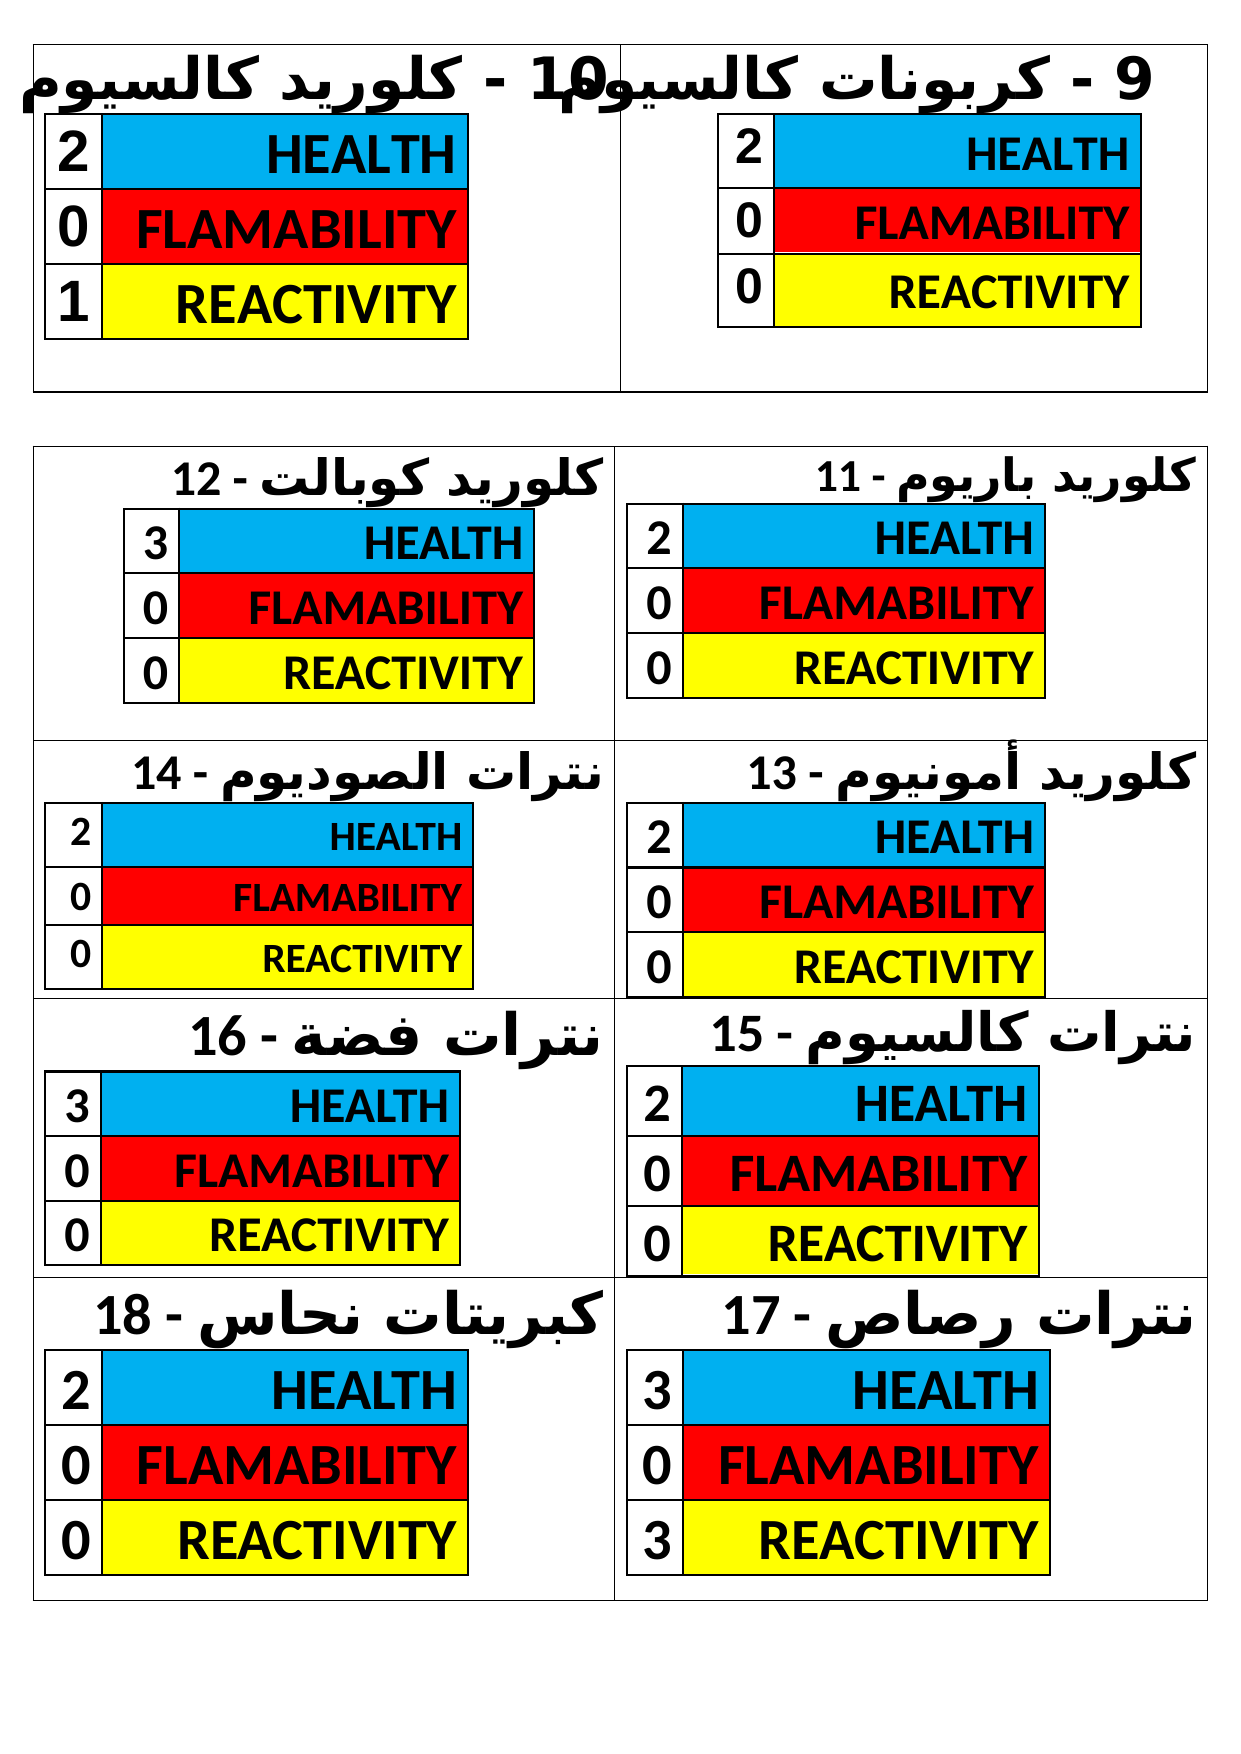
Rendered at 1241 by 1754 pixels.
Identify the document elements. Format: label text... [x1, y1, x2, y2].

table_cell 14 - نترات الصوديوم [34, 741, 614, 998]
table_header 12 - كلوريد كوبالت [34, 447, 614, 740]
table_cell 18 - كبريتات نحاس [34, 1278, 614, 1600]
table_cell 13 - كلوريد أمونيوم [615, 741, 1207, 998]
table_header 11 - كلوريد باريوم [615, 447, 1207, 740]
table_cell 17 - نترات رصاص [615, 1278, 1207, 1600]
table_cell 10 - كلوريد كالسيوم [34, 45, 620, 391]
table_cell 15 - نترات كالسيوم [615, 999, 1207, 1277]
table_cell 16 - نترات فضة [34, 999, 614, 1277]
table_cell 9 - كربونات كالسيوم [621, 45, 1207, 391]
